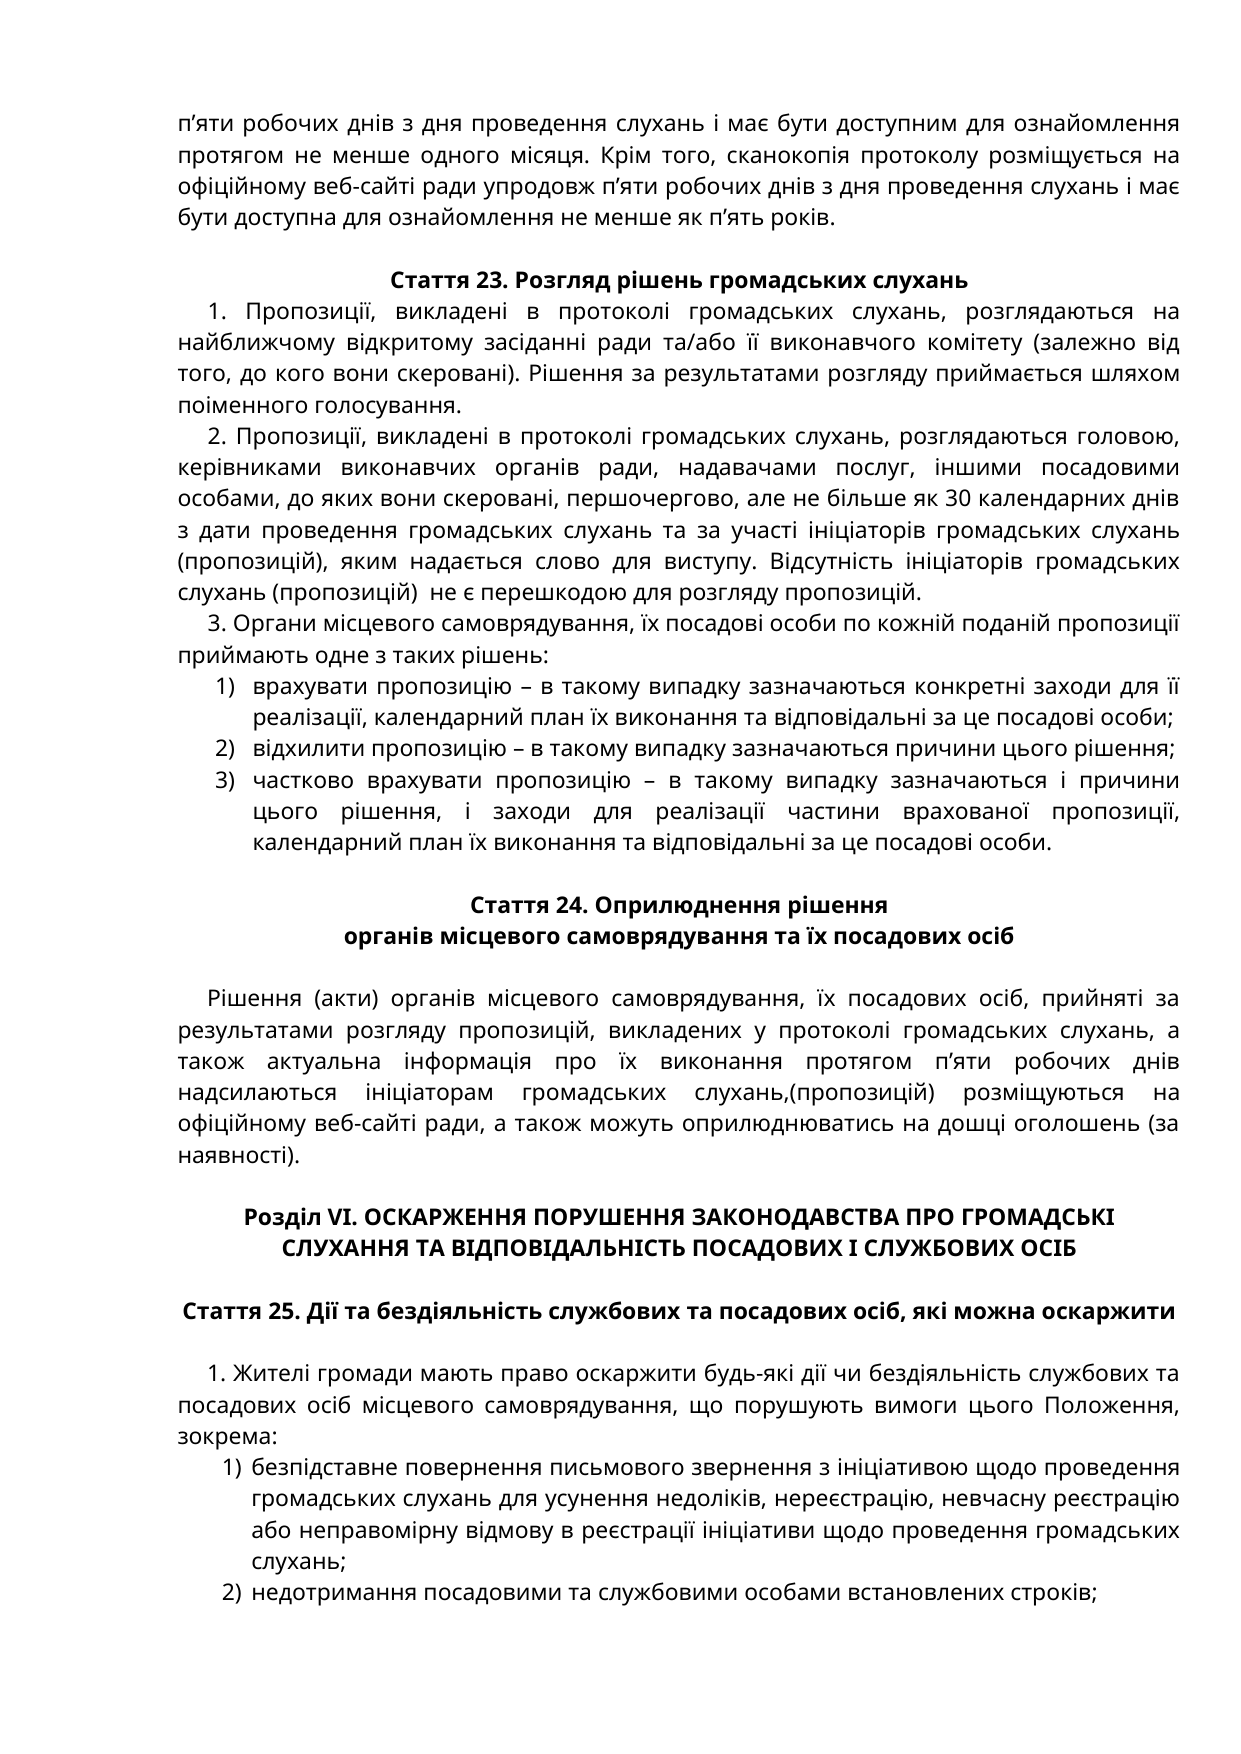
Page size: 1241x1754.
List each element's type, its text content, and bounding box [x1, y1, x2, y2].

list безпідставне повернення письмового звернення з ініціативою щодо проведення громадських слухань для усунення недоліків, нереєстрацію, невчасну реєстрацію або неправомірну відмову в реєстрації ініціативи щодо проведення громадських слухань; [222, 1451, 1181, 1576]
text 1. Пропозиції, викладені в протоколі громадських слухань, розглядаються на найближчому відкритому засіданні ради та/або її виконавчого комітету (залежно від того, до кого вони скеровані). Рішення за результатами розгляду приймається шляхом поіменного голосування. [177, 295, 1181, 420]
text Стаття 24. Оприлюднення рішення [177, 889, 1181, 920]
text Стаття 23. Розгляд рішень громадських слухань [177, 264, 1181, 295]
text 3. Органи місцевого самоврядування, їх посадові особи по кожній поданій пропозиції приймають одне з таких рішень: [177, 607, 1181, 670]
text 1. Жителі громади мають право оскаржити будь-які дії чи бездіяльність службових та посадових осіб місцевого самоврядування, що порушують вимоги цього Положення, зокрема: [177, 1357, 1181, 1451]
text 2. Пропозиції, викладені в протоколі громадських слухань, розглядаються головою, керівниками виконавчих органів ради, надавачами послуг, іншими посадовими особами, до яких вони скеровані, першочергово, але не більше як 30 календарних днів з дати проведення громадських слухань та за участі ініціаторів громадських слухань (пропозицій), яким надається слово для виступу. Відсутність ініціаторів громадських слухань (пропозицій) не є перешкодою для розгляду пропозицій. [177, 420, 1181, 607]
list врахувати пропозицію – в такому випадку зазначаються конкретні заходи для її реалізації, календарний план їх виконання та відповідальні за це посадові особи; [215, 670, 1181, 732]
list частково врахувати пропозицію – в такому випадку зазначаються і причини цього рішення, і заходи для реалізації частини врахованої пропозиції, календарний план їх виконання та відповідальні за це посадові особи. [215, 764, 1181, 857]
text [177, 107, 1181, 232]
text органів місцевого самоврядування та їх посадових осіб [177, 920, 1181, 951]
list недотримання посадовими та службовими особами встановлених строків; [222, 1576, 1181, 1607]
list відхилити пропозицію – в такому випадку зазначаються причини цього рішення; [215, 732, 1181, 764]
text Розділ VI. ОСКАРЖЕННЯ ПОРУШЕННЯ ЗАКОНОДАВСТВА ПРО ГРОМАДСЬКІ СЛУХАННЯ ТА ВІДПОВІДАЛЬНІСТЬ ПОСАДОВИХ І СЛУЖБОВИХ ОСІБ [177, 1201, 1181, 1264]
text Рішення (акти) органів місцевого самоврядування, їх посадових осіб, прийняті за результатами розгляду пропозицій, викладених у протоколі громадських слухань, а також актуальна інформація про їх виконання протягом п’яти робочих днів надсилаються ініціаторам громадських слухань,(пропозицій) розміщуються на офіційному веб-сайті ради, а також можуть оприлюднюватись на дошці оголошень (за наявності). [177, 982, 1181, 1170]
text Стаття 25. Дії та бездіяльність службових та посадових осіб, які можна оскаржити [177, 1295, 1181, 1326]
